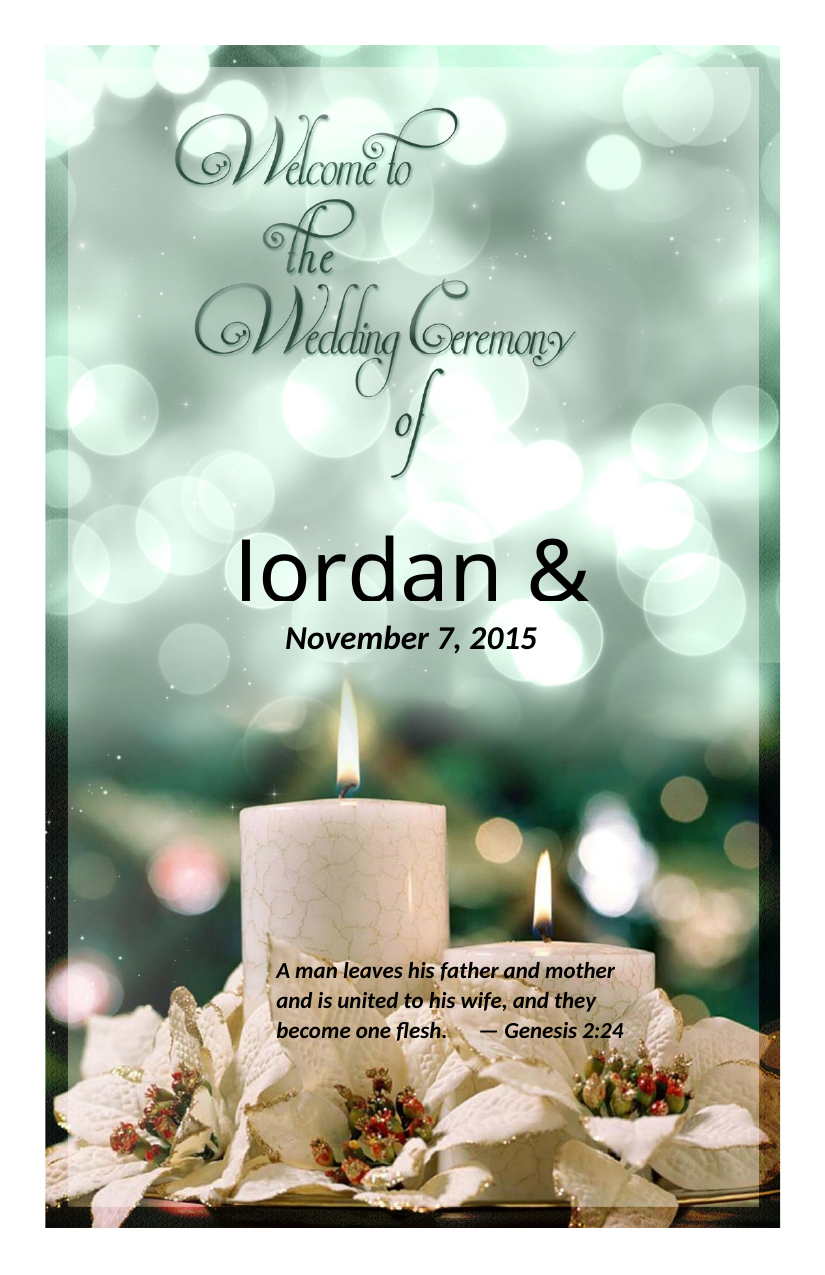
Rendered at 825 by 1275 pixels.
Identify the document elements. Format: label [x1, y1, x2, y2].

picture [45, 45, 781, 1228]
